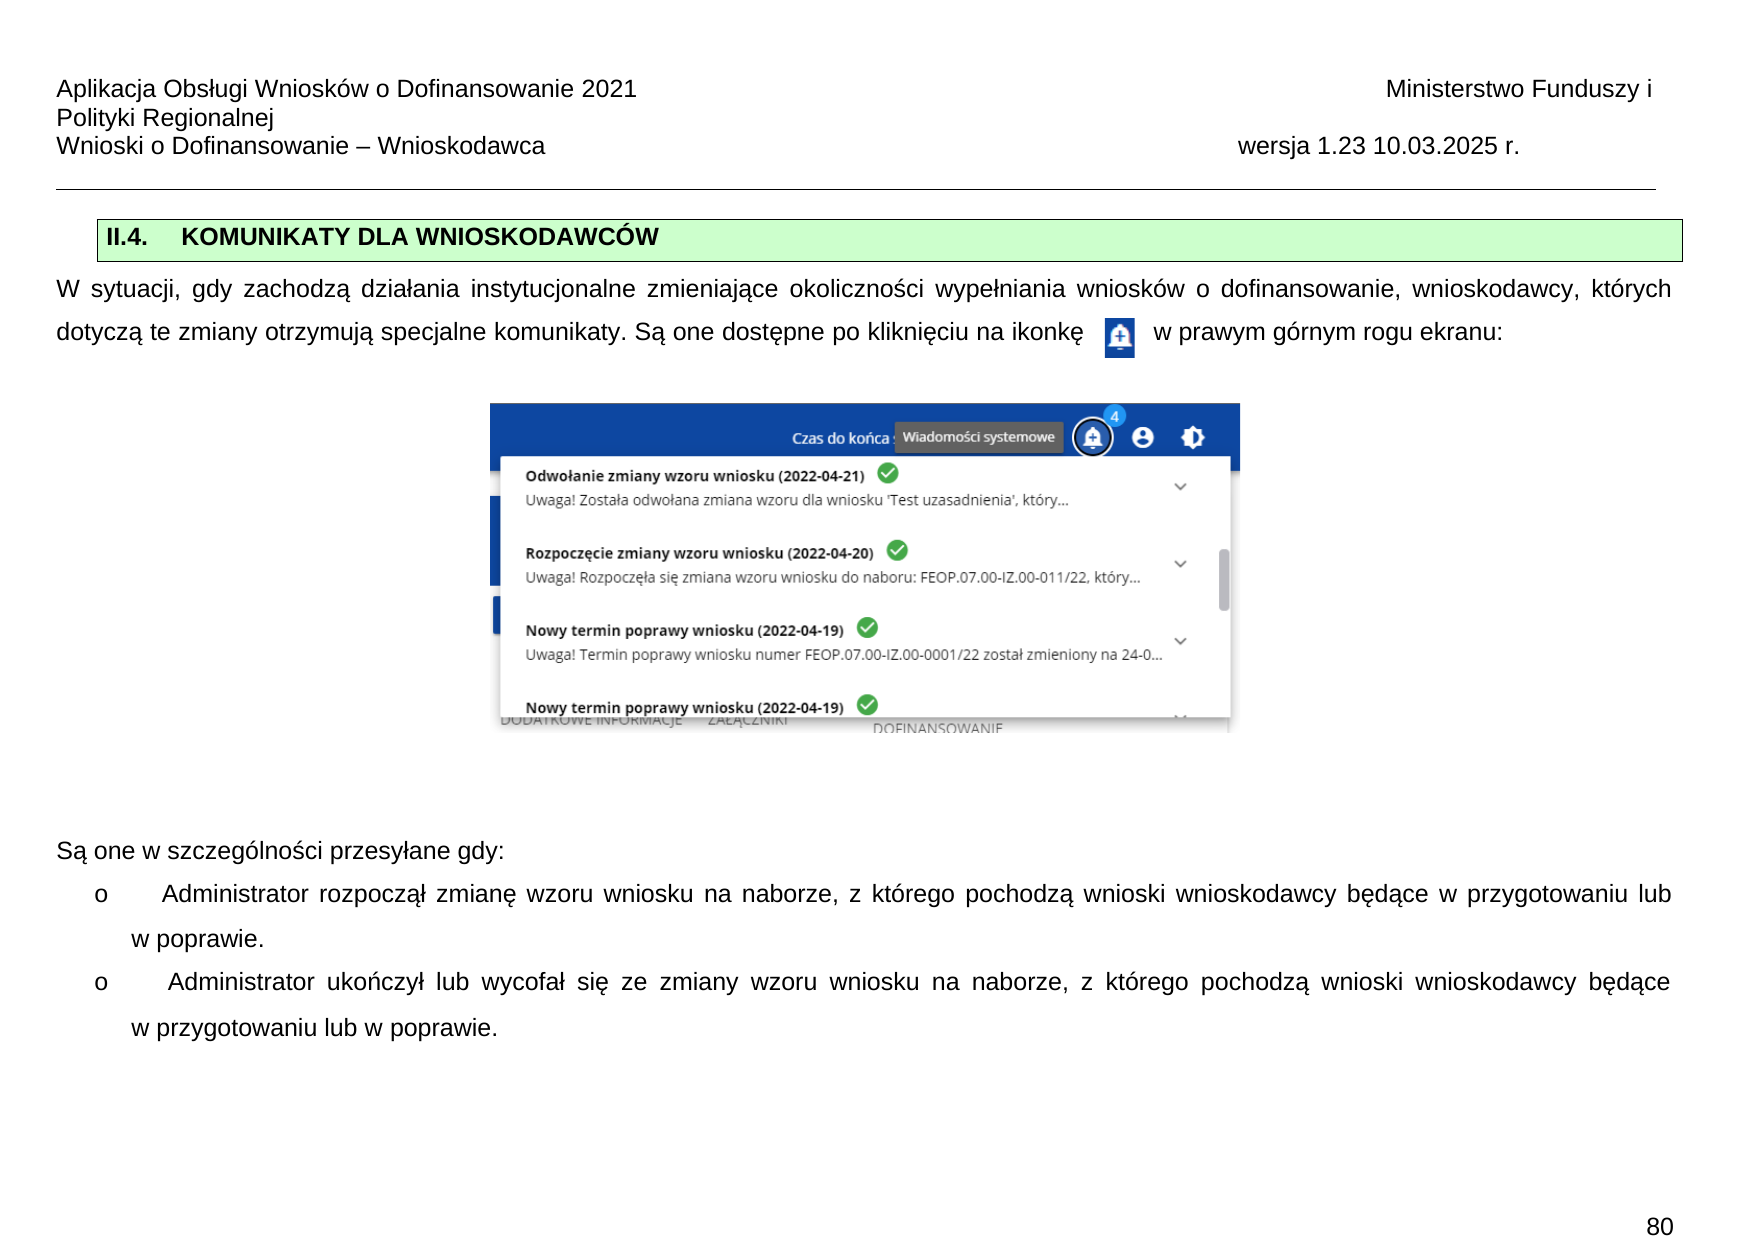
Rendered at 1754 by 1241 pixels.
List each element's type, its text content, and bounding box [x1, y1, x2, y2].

text Są one w szczególności przesyłane gdy: [56, 836, 1674, 864]
list Administrator rozpoczął zmianę wzoru wniosku na naborze, z którego pochodzą wnioski wnioskodawcy będące w przygotowaniu lub w poprawie. [94, 879, 1674, 953]
list Administrator ukończył lub wycofał się ze zmiany wzoru wniosku na naborze, z którego pochodzą wnioski wnioskodawcy będące w przygotowaniu lub w poprawie. [94, 967, 1674, 1041]
text W sytuacji, gdy zachodzą działania instytucjonalne zmieniające okoliczności wypełniania wniosków o dofinansowanie, wnioskodawcy, których dotyczą te zmiany otrzymują specjalne komunikaty. Są one dostępne po kliknięciu na ikonkę w prawym górnym rogu ekranu: [56, 274, 1674, 346]
picture [1103, 318, 1133, 357]
picture [490, 403, 1241, 733]
subtitle KOMUNIKATY DLA WNIOSKODAWCÓW [98, 220, 1682, 261]
